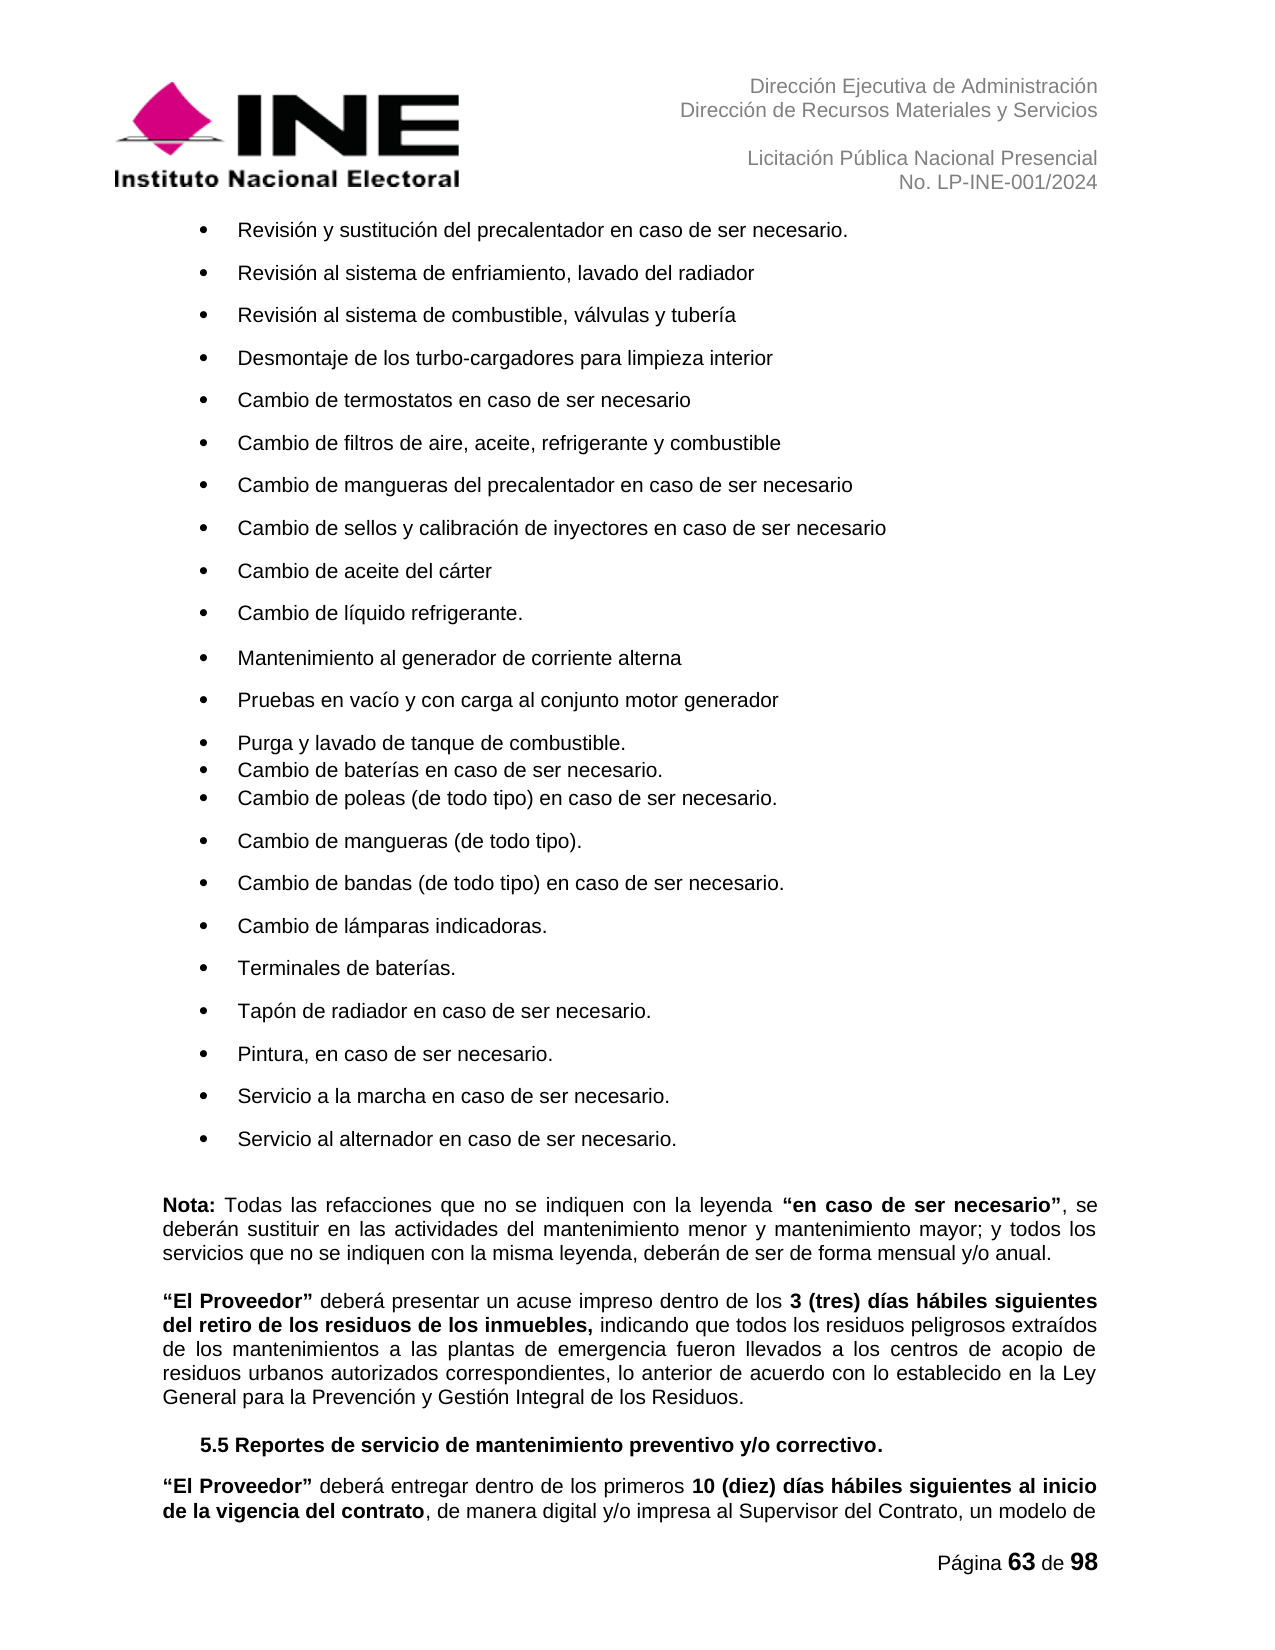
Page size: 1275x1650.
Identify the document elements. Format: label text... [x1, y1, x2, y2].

list Servicio a la marcha en caso de ser necesario. [200, 1084, 1098, 1108]
list Desmontaje de los turbo-cargadores para limpieza interior [200, 346, 1098, 369]
text 5.5 Reportes de servicio de mantenimiento preventivo y/o correctivo. [162, 1433, 1098, 1457]
list Cambio de aceite del cárter [200, 558, 1098, 583]
list Mantenimiento al generador de corriente alterna [200, 645, 1098, 669]
list Revisión al sistema de combustible, válvulas y tubería [200, 303, 1098, 327]
list Revisión y sustitución del precalentador en caso de ser necesario. [200, 218, 1098, 242]
list Cambio de mangueras (de todo tipo). [200, 828, 1098, 852]
list Cambio de lámparas indicadoras. [200, 914, 1098, 938]
list Terminales de baterías. [200, 956, 1098, 980]
list Cambio de líquido refrigerante. [200, 601, 1098, 625]
list Pruebas en vacío y con carga al conjunto motor generador [200, 688, 1098, 712]
list Cambio de baterías en caso de ser necesario. [200, 758, 1098, 782]
list Purga y lavado de tanque de combustible. [200, 731, 1098, 755]
text Nota: Todas las refacciones que no se indiquen con la leyenda “en caso de ser necesario”, se deberán sustituir en las actividades del mantenimiento menor y mantenimiento mayor; y todos los servicios que no se indiquen con la misma leyenda, deberán de ser de forma mensual y/o anual. [162, 1193, 1098, 1265]
list Cambio de poleas (de todo tipo) en caso de ser necesario. [200, 786, 1098, 810]
list Cambio de termostatos en caso de ser necesario [200, 388, 1098, 412]
list Cambio de filtros de aire, aceite, refrigerante y combustible [200, 431, 1098, 455]
list Revisión al sistema de enfriamiento, lavado del radiador [200, 260, 1098, 284]
list Tapón de radiador en caso de ser necesario. [200, 999, 1098, 1023]
list Cambio de mangueras del precalentador en caso de ser necesario [200, 473, 1098, 497]
text “El Proveedor” deberá presentar un acuse impreso dentro de los 3 (tres) días hábiles siguientes del retiro de los residuos de los inmuebles, indicando que todos los residuos peligrosos extraídos de los mantenimientos a las plantas de emergencia fueron llevados a los centros de acopio de residuos urbanos autorizados correspondientes, lo anterior de acuerdo con lo establecido en la Ley General para la Prevención y Gestión Integral de los Residuos. [162, 1289, 1098, 1409]
list Cambio de bandas (de todo tipo) en caso de ser necesario. [200, 871, 1098, 895]
picture [115, 82, 459, 187]
list Servicio al alternador en caso de ser necesario. [200, 1127, 1098, 1151]
list Cambio de sellos y calibración de inyectores en caso de ser necesario [200, 516, 1098, 540]
list Pintura, en caso de ser necesario. [200, 1041, 1098, 1066]
